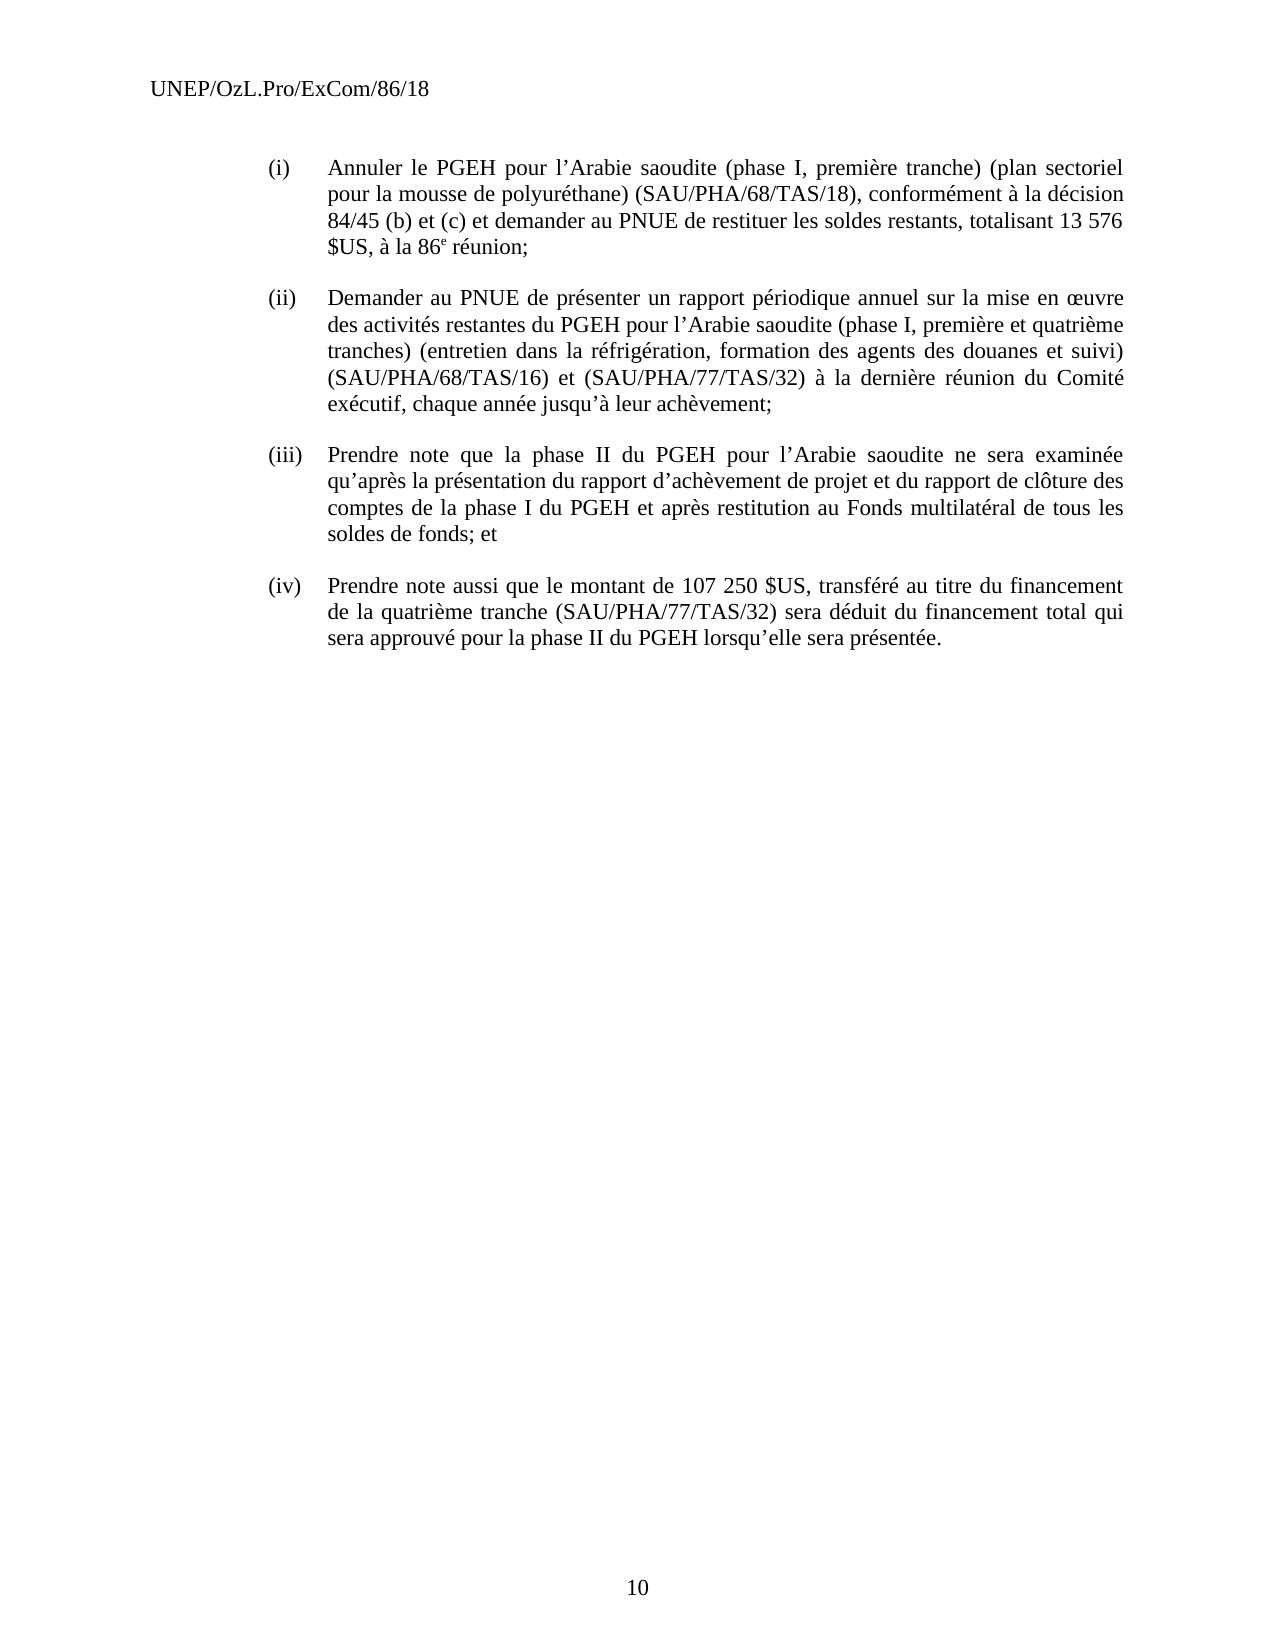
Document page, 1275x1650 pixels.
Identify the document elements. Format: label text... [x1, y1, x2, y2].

subtitle (i) Annuler le PGEH pour l’Arabie saoudite (phase I, première tranche) (plan sectoriel pour la mousse de polyuréthane) (SAU/PHA/68/TAS/18), conformément à la décision 84/45 (b) et (c) et demander au PNUE de restituer les soldes restants, totalisant 13 576 $US, à la 86e réunion; [177, 154, 1125, 259]
subtitle (ii) Demander au PNUE de présenter un rapport périodique annuel sur la mise en œuvre des activités restantes du PGEH pour l’Arabie saoudite (phase I, première et quatrième tranches) (entretien dans la réfrigération, formation des agents des douanes et suivi) (SAU/PHA/68/TAS/16) et (SAU/PHA/77/TAS/32) à la dernière réunion du Comité exécutif, chaque année jusqu’à leur achèvement; [177, 284, 1125, 416]
subtitle (iv) Prendre note aussi que le montant de 107 250 $US, transféré au titre du financement de la quatrième tranche (SAU/PHA/77/TAS/32) sera déduit du financement total qui sera approuvé pour la phase II du PGEH lorsqu’elle sera présentée. [177, 572, 1125, 651]
subtitle (iii) Prendre note que la phase II du PGEH pour l’Arabie saoudite ne sera examinée qu’après la présentation du rapport d’achèvement de projet et du rapport de clôture des comptes de la phase I du PGEH et après restitution au Fonds multilatéral de tous les soldes de fonds; et [177, 441, 1125, 547]
